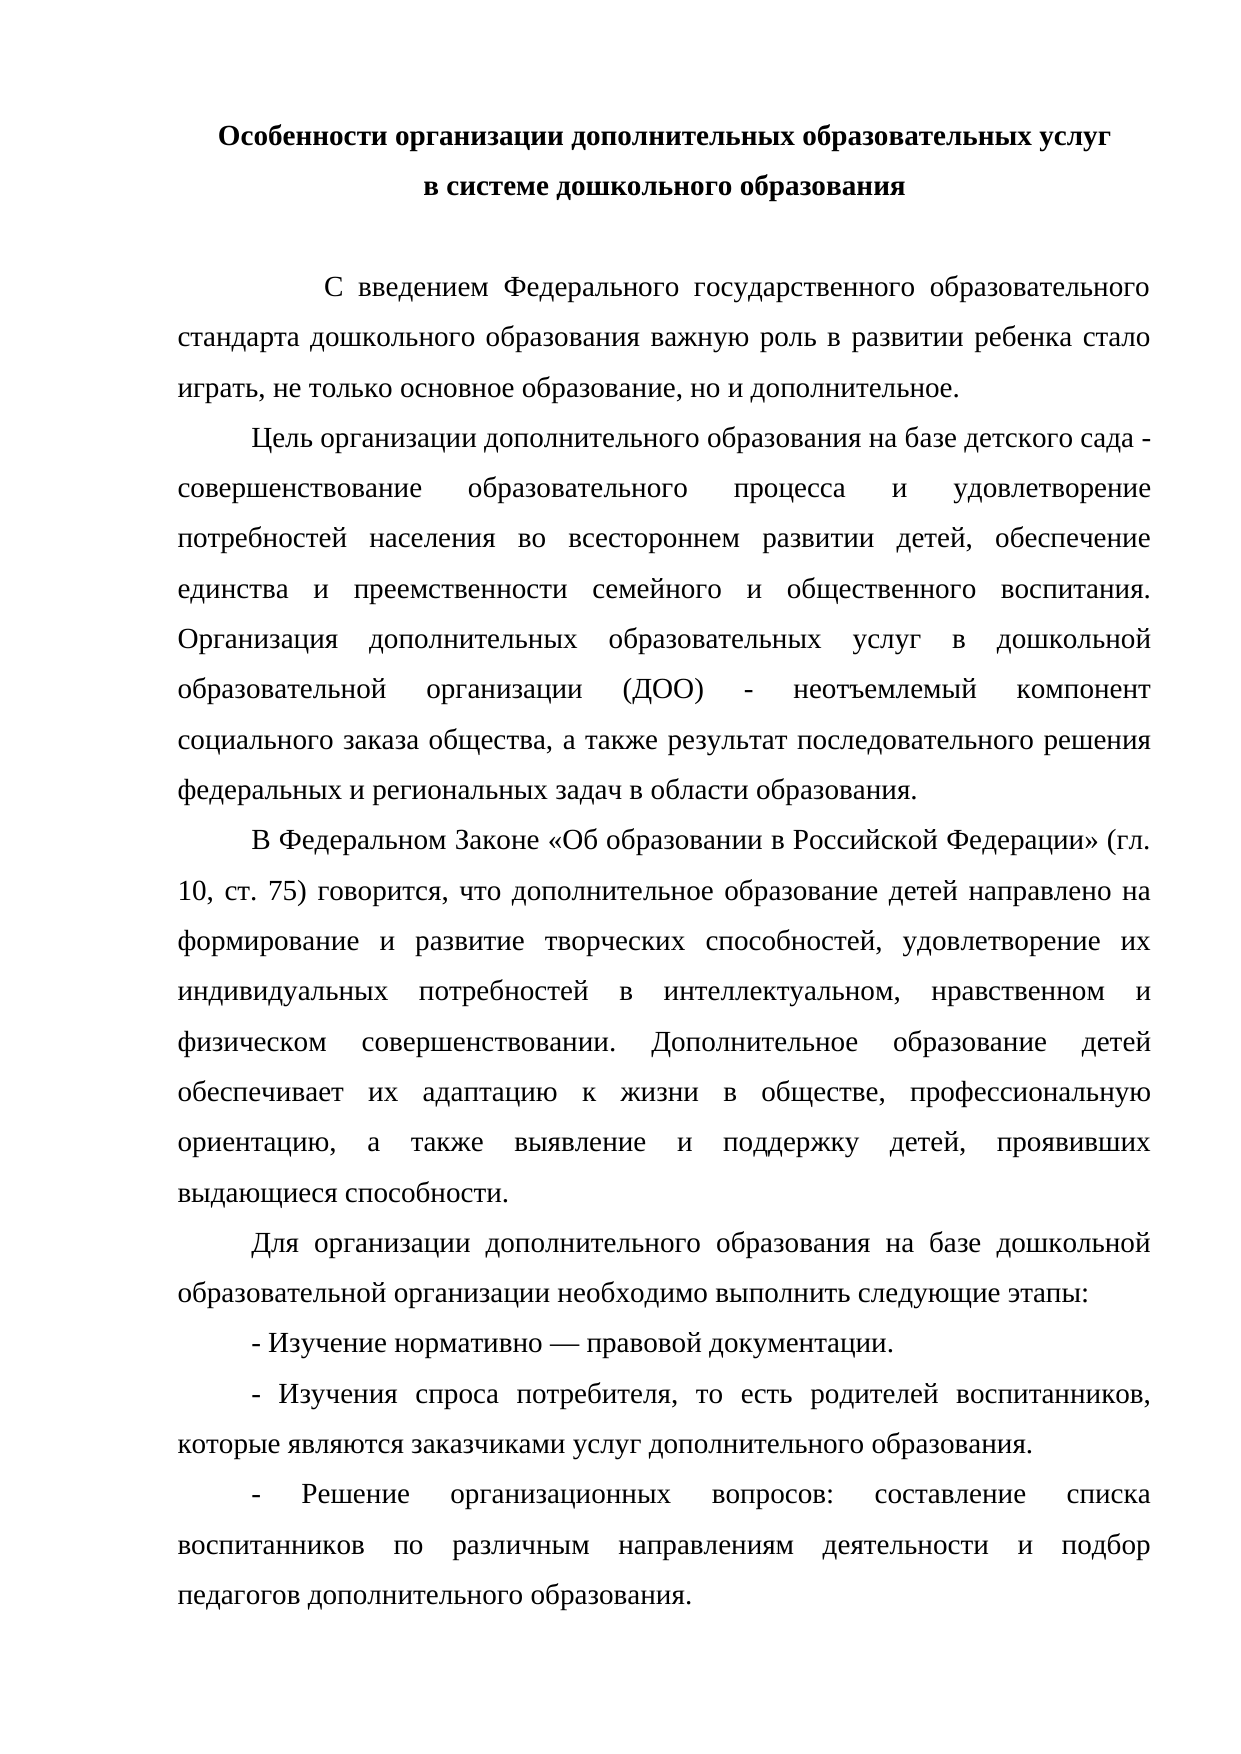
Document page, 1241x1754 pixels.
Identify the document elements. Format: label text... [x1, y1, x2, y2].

text Особенности организации дополнительных образовательных услуг [177, 118, 1152, 152]
text Для организации дополнительного образования на базе дошкольной образовательной организации необходимо выполнить следующие этапы: [177, 1225, 1152, 1309]
text в системе дошкольного образования [177, 168, 1152, 202]
text - Изучения спроса потребителя, то есть родителей воспитанников, которые являются заказчиками услуг дополнительного образования. [177, 1376, 1152, 1460]
text В Федеральном Законе «Об образовании в Российской Федерации» (гл. 10, ст. 75) говорится, что дополнительное образование детей направлено на формирование и развитие творческих способностей, удовлетворение их индивидуальных потребностей в интеллектуальном, нравственном и физическом совершенствовании. Дополнительное образование детей обеспечивает их адаптацию к жизни в обществе, профессиональную ориентацию, а также выявление и поддержку детей, проявивших выдающиеся способности. [177, 822, 1152, 1208]
text - Решение организационных вопросов: составление списка воспитанников по различным направлениям деятельности и подбор педагогов дополнительного образования. [177, 1477, 1152, 1611]
text Цель организации дополнительного образования на базе детского сада - совершенствование образовательного процесса и удовлетворение потребностей населения во всестороннем развитии детей, обеспечение единства и преемственности семейного и общественного воспитания. Организация дополнительных образовательных услуг в дошкольной образовательной организации (ДОО) - неотъемлемый компонент социального заказа общества, а также результат последовательного решения федеральных и региональных задач в области образования. [177, 420, 1152, 806]
text - Изучение нормативно — правовой документации. [177, 1326, 1152, 1359]
text С введением Федерального государственного образовательного стандарта дошкольного образования важную роль в развитии ребенка стало играть, не только основное образование, но и дополнительное. [177, 219, 1152, 403]
